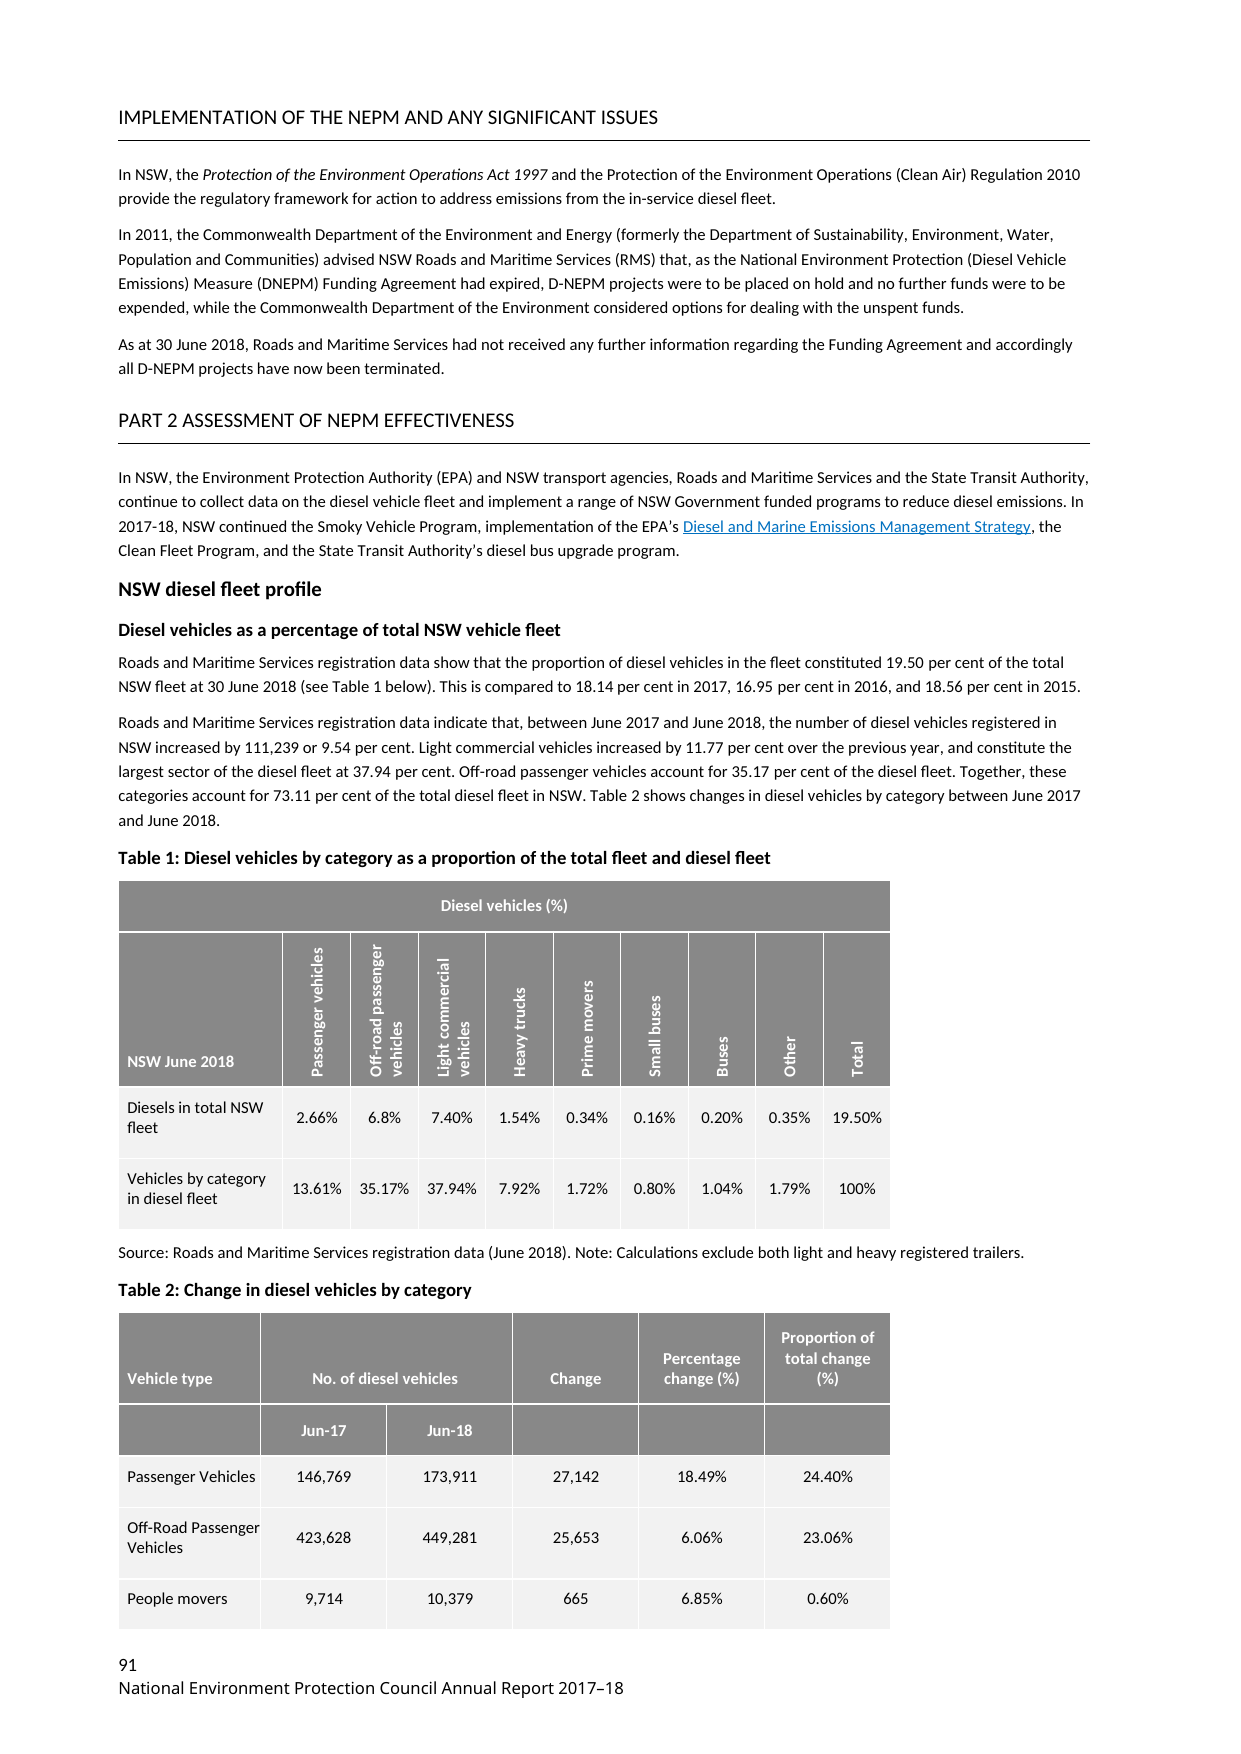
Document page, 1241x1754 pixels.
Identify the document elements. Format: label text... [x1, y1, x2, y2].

text In NSW, the Environment Protection Authority (EPA) and NSW transport agencies, Roads and Maritime Services and the State Transit Authority, continue to collect data on the diesel vehicle fleet and implement a range of NSW Government funded programs to reduce diesel emissions. In 2017-18, NSW continued the Smoky Vehicle Program, implementation of the EPA’s Diesel and Marine Emissions Management Strategy, the Clean Fleet Program, and the State Transit Authority’s diesel bus upgrade program. [118, 467, 1090, 561]
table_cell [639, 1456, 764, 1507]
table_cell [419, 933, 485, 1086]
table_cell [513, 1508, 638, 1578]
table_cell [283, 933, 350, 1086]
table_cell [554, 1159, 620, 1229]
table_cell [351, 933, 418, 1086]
subtitle Part 2 Assessment of NEPM effectiveness [118, 407, 1090, 443]
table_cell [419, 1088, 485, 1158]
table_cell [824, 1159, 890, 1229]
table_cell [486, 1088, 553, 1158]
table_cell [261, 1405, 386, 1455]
text Source: Roads and Maritime Services registration data (June 2018). Note: Calculations exclude both light and heavy registered trailers. [118, 1242, 1090, 1263]
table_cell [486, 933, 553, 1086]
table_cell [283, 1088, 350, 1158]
subtitle Diesel vehicles as a percentage of total NSW vehicle fleet [118, 618, 1090, 641]
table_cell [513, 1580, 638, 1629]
text As at 30 June 2018, Roads and Maritime Services had not received any further information regarding the Funding Agreement and accordingly all D-NEPM projects have now been terminated. [118, 334, 1090, 378]
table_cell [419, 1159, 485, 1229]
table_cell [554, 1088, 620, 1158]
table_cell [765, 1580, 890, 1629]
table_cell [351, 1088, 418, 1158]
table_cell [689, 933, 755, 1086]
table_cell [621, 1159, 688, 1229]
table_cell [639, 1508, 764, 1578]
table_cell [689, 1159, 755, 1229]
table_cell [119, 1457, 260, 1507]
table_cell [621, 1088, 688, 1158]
subtitle Table 1: Diesel vehicles by category as a proportion of the total fleet and diesel fleet [118, 846, 1090, 869]
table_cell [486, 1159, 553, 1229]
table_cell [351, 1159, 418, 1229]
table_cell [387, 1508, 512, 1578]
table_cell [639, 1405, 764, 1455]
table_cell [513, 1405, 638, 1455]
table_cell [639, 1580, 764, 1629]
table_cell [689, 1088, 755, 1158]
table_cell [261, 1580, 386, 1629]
subtitle Implementation of the NEPM and any significant issues [118, 104, 1090, 140]
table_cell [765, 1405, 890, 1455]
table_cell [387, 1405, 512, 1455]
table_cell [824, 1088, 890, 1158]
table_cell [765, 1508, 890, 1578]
text Roads and Maritime Services registration data show that the proportion of diesel vehicles in the fleet constituted 19.50 per cent of the total NSW fleet at 30 June 2018 (see Table 1 below). This is compared to 18.14 per cent in 2017, 16.95 per cent in 2016, and 18.56 per cent in 2015. [118, 652, 1090, 697]
subtitle Table 2: Change in diesel vehicles by category [118, 1278, 1090, 1301]
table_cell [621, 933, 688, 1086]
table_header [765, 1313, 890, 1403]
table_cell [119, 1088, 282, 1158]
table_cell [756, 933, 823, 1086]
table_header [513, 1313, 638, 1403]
text Roads and Maritime Services registration data indicate that, between June 2017 and June 2018, the number of diesel vehicles registered in NSW increased by 111,239 or 9.54 per cent. Light commercial vehicles increased by 11.77 per cent over the previous year, and constitute the largest sector of the diesel fleet at 37.94 per cent. Off-road passenger vehicles account for 35.17 per cent of the diesel fleet. Together, these categories account for 73.11 per cent of the total diesel fleet in NSW. Table 2 shows changes in diesel vehicles by category between June 2017 and June 2018. [118, 712, 1090, 830]
subtitle NSW diesel fleet profile [118, 576, 1090, 602]
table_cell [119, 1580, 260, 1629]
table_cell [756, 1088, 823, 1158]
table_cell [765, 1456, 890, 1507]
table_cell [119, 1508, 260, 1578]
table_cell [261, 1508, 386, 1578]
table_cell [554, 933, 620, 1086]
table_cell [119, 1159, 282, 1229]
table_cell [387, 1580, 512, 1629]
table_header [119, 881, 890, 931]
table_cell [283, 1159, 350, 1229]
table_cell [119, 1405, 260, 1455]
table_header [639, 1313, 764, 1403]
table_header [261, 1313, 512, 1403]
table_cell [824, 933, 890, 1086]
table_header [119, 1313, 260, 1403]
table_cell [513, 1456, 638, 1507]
text In 2011, the Commonwealth Department of the Environment and Energy (formerly the Department of Sustainability, Environment, Water, Population and Communities) advised NSW Roads and Maritime Services (RMS) that, as the National Environment Protection (Diesel Vehicle Emissions) Measure (DNEPM) Funding Agreement had expired, D-NEPM projects were to be placed on hold and no further funds were to be expended, while the Commonwealth Department of the Environment considered options for dealing with the unspent funds. [118, 224, 1090, 318]
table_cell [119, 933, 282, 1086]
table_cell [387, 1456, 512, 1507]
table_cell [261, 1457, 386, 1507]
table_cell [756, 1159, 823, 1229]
text In NSW, the Protection of the Environment Operations Act 1997 and the Protection of the Environment Operations (Clean Air) Regulation 2010 provide the regulatory framework for action to address emissions from the in-service diesel fleet. [118, 164, 1090, 209]
